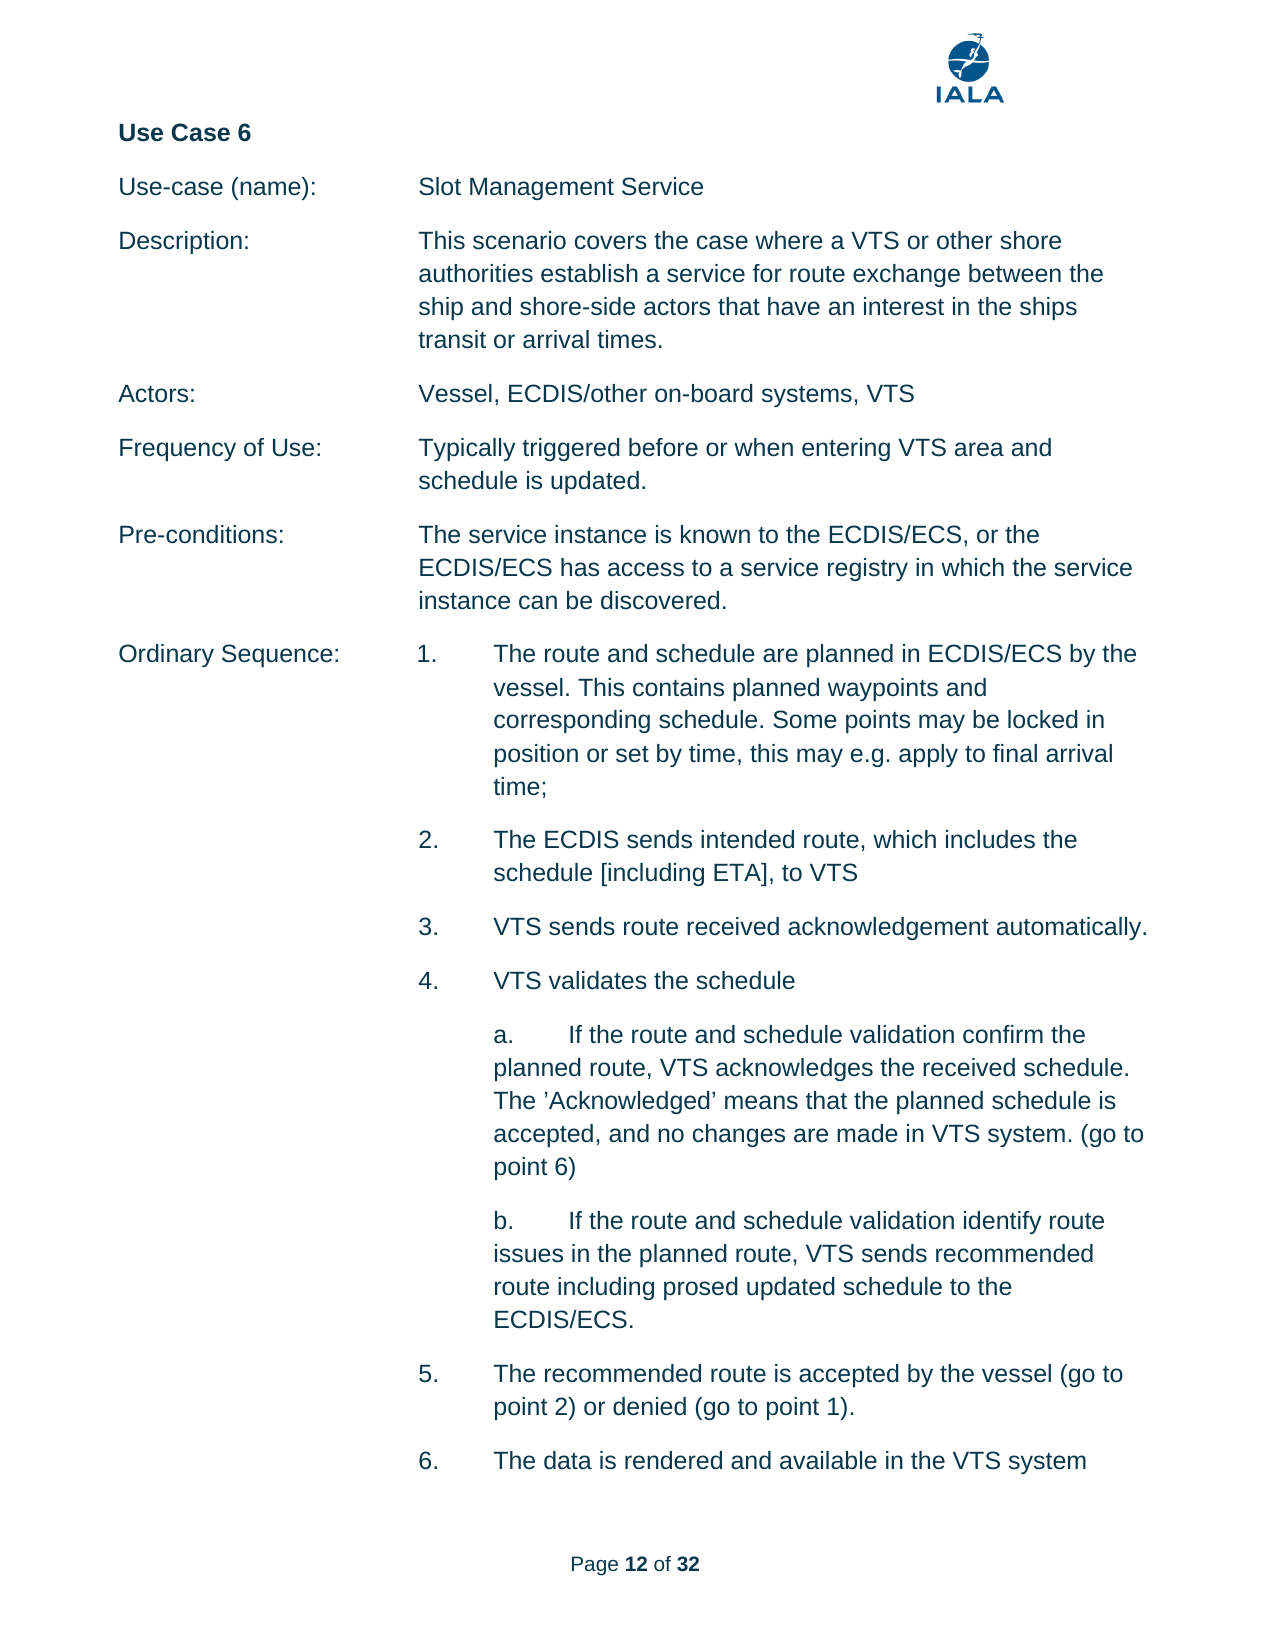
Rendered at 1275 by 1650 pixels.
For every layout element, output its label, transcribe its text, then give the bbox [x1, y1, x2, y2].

text Ordinary Sequence: 1. The route and schedule are planned in ECDIS/ECS by the vessel. This contains planned waypoints and corresponding schedule. Some points may be locked in position or set by time, this may e.g. apply to final arrival time; [118, 639, 1152, 800]
picture [921, 25, 1016, 118]
text 5. The recommended route is accepted by the vessel (go to point 2) or denied (go to point 1). [418, 1359, 1152, 1421]
text 3. VTS sends route received acknowledgement automatically. [418, 912, 1152, 941]
text Pre-conditions: The service instance is known to the ECDIS/ECS, or the ECDIS/ECS has access to a service registry in which the service instance can be discovered. [118, 519, 1152, 614]
text 6. The data is rendered and available in the VTS system [418, 1446, 1152, 1474]
text 4. VTS validates the schedule [418, 966, 1152, 995]
text 2. The ECDIS sends intended route, which includes the schedule [including ETA], to VTS [418, 825, 1152, 887]
text a. If the route and schedule validation confirm the planned route, VTS acknowledges the received schedule. The ’Acknowledged’ means that the planned schedule is accepted, and no changes are made in VTS system. (go to point 6) [493, 1020, 1152, 1181]
text Frequency of Use: Typically triggered before or when entering VTS area and schedule is updated. [118, 433, 1152, 494]
text Use Case 6 [118, 118, 1152, 147]
text Use-case (name): Slot Management Service [118, 172, 1152, 201]
text b. If the route and schedule validation identify route issues in the planned route, VTS sends recommended route including prosed updated schedule to the ECDIS/ECS. [493, 1206, 1152, 1334]
text Description: This scenario covers the case where a VTS or other shore authorities establish a service for route exchange between the ship and shore-side actors that have an interest in the ships transit or arrival times. [118, 226, 1152, 354]
text Actors: Vessel, ECDIS/other on-board systems, VTS [118, 379, 1152, 408]
